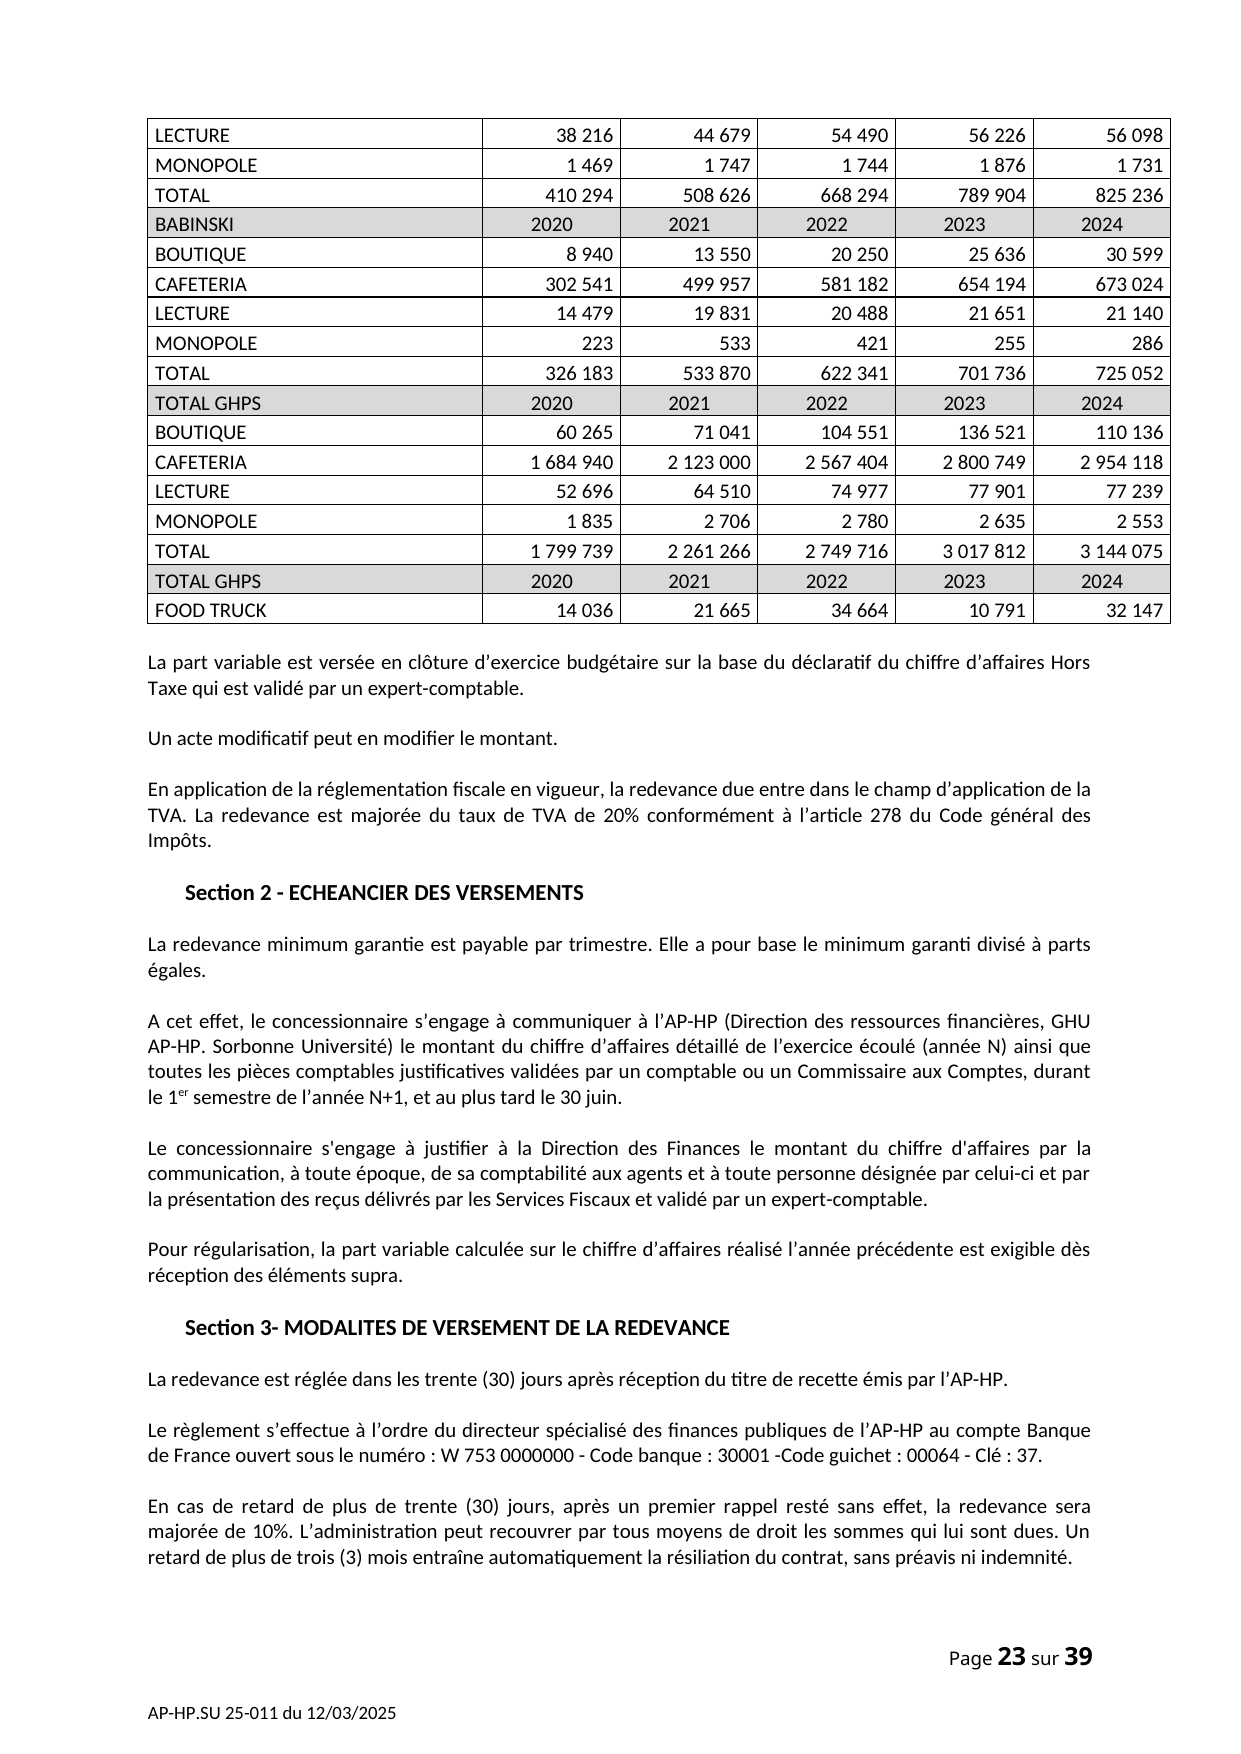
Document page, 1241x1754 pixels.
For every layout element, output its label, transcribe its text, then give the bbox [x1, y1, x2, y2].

table_cell 2 749 716 [758, 446, 895, 474]
table_cell 2 123 000 [621, 357, 757, 385]
table_cell 581 182 [758, 179, 895, 207]
table_cell 2021 [621, 476, 757, 504]
table_cell LECTURE [148, 386, 482, 415]
table_cell 622 341 [758, 268, 895, 296]
table_cell 302 541 [483, 179, 620, 207]
table_cell 2 553 [1034, 416, 1170, 445]
table_cell 19 831 [621, 208, 757, 237]
table_cell 71 041 [621, 327, 757, 356]
table_cell 725 052 [1034, 268, 1170, 296]
table_cell 2024 [1034, 119, 1170, 148]
table_cell 2020 [483, 476, 620, 504]
table_cell 20 250 [758, 149, 895, 178]
table_cell 2024 [1034, 298, 1170, 326]
table_cell 104 551 [758, 327, 895, 356]
table_cell 2 954 118 [1034, 357, 1170, 385]
table_cell TOTAL [148, 268, 482, 296]
table_cell 3 017 812 [896, 446, 1033, 474]
table_cell 533 [621, 238, 757, 267]
table_cell 2022 [758, 119, 895, 148]
text Le concessionnaire s'engage à justifier à la Direction des Finances le montant du chiffre d'affaires par la communication, à toute époque, de sa comptabilité aux agents et à toute personne désignée par celui-ci et par la présentation des reçus délivrés par les Services Fiscaux et validé par un expert-comptable. [148, 1046, 1093, 1122]
table_cell 499 957 [621, 179, 757, 207]
table_cell 1 835 [483, 416, 620, 445]
table_cell 2021 [621, 298, 757, 326]
table_cell MONOPOLE [148, 238, 482, 267]
table_cell 14 479 [483, 208, 620, 237]
subtitle Section 2 - ECHEANCIER DES VERSEMENTS [185, 789, 1093, 817]
table_cell 30 599 [1034, 149, 1170, 178]
table_cell 533 870 [621, 268, 757, 296]
table_cell 64 510 [621, 386, 757, 415]
table_cell 2021 [621, 119, 757, 148]
table_cell 2022 [758, 298, 895, 326]
text En cas de retard de plus de trente (30) jours, après un premier rappel resté sans effet, la redevance sera majorée de 10%. L’administration peut recouvrer par tous moyens de droit les sommes qui lui sont dues. Un retard de plus de trois (3) mois entraîne automatiquement la résiliation du contrat, sans préavis ni indemnité. [148, 1404, 1093, 1481]
text La redevance est réglée dans les trente (30) jours après réception du titre de recette émis par l’AP-HP. [148, 1277, 1093, 1303]
table_cell 2 706 [621, 416, 757, 445]
table_cell 25 636 [896, 149, 1033, 178]
table_cell CAFETERIA [148, 179, 482, 207]
table_cell 77 901 [896, 386, 1033, 415]
table_cell 3 144 075 [1034, 446, 1170, 474]
table_cell 34 664 [758, 505, 895, 534]
table_cell 2023 [896, 476, 1033, 504]
table_cell 20 488 [758, 208, 895, 237]
table_cell 326 183 [483, 268, 620, 296]
table_cell 77 239 [1034, 386, 1170, 415]
subtitle Section 3- MODALITES DE VERSEMENT DE LA REDEVANCE [185, 1224, 1093, 1252]
table_cell 701 736 [896, 268, 1033, 296]
table_cell 136 521 [896, 327, 1033, 356]
table_cell 2 800 749 [896, 357, 1033, 385]
table_cell 60 265 [483, 327, 620, 356]
table_cell 2023 [896, 119, 1033, 148]
table_cell 2 261 266 [621, 446, 757, 474]
table_cell LECTURE [148, 208, 482, 237]
table_cell 21 665 [621, 505, 757, 534]
table_cell 74 977 [758, 386, 895, 415]
table_cell 2020 [483, 298, 620, 326]
table_cell 2023 [896, 298, 1033, 326]
table_cell 110 136 [1034, 327, 1170, 356]
table_cell MONOPOLE [148, 416, 482, 445]
table_cell 14 036 [483, 505, 620, 534]
text Le règlement s’effectue à l’ordre du directeur spécialisé des finances publiques de l’AP-HP au compte Banque de France ouvert sous le numéro : W 753 0000000 - Code banque : 30001 -Code guichet : 00064 - Clé : 37. [148, 1328, 1093, 1379]
text En application de la réglementation fiscale en vigueur, la redevance due entre dans le champ d’application de la TVA. La redevance est majorée du taux de TVA de 20% conformément à l’article 278 du Code général des Impôts. [148, 687, 1093, 764]
table_cell 13 550 [621, 149, 757, 178]
table_cell 52 696 [483, 386, 620, 415]
table_cell 2022 [758, 476, 895, 504]
table_cell 2020 [483, 119, 620, 148]
table_cell 2 635 [896, 416, 1033, 445]
table_cell TOTAL [148, 446, 482, 474]
table_cell 286 [1034, 238, 1170, 267]
table_cell 2 567 404 [758, 357, 895, 385]
table_cell BOUTIQUE [148, 149, 482, 178]
text Un acte modificatif peut en modifier le montant. [148, 637, 1093, 662]
table_cell FOOD TRUCK [148, 505, 482, 534]
table_cell TOTAL GHPS [148, 476, 482, 504]
text La part variable est versée en clôture d’exercice budgétaire sur la base du déclaratif du chiffre d’affaires Hors Taxe qui est validé par un expert-comptable. [148, 560, 1093, 611]
table_cell 10 791 [896, 505, 1033, 534]
text A cet effet, le concessionnaire s’engage à communiquer à l’AP-HP (Direction des ressources financières, GHU AP-HP. Sorbonne Université) le montant du chiffre d’affaires détaillé de l’exercice écoulé (année N) ainsi que toutes les pièces comptables justificatives validées par un comptable ou un Commissaire aux Comptes, durant le 1er semestre de l’année N+1, et au plus tard le 30 juin. [148, 919, 1093, 1020]
table_cell 654 194 [896, 179, 1033, 207]
table_cell 21 651 [896, 208, 1033, 237]
table_cell BOUTIQUE [148, 327, 482, 356]
subtitle Section 4 - DROITS D’ENTREE [185, 1506, 1093, 1534]
table_cell 255 [896, 238, 1033, 267]
text La redevance minimum garantie est payable par trimestre. Elle a pour base le minimum garanti divisé à parts égales. [148, 842, 1093, 893]
table_cell 8 940 [483, 149, 620, 178]
table_cell BABINSKI [148, 119, 482, 148]
table_cell 2024 [1034, 476, 1170, 504]
table_cell CAFETERIA [148, 357, 482, 385]
text Pour régularisation, la part variable calculée sur le chiffre d’affaires réalisé l’année précédente est exigible dès réception des éléments supra. [148, 1147, 1093, 1198]
table_cell 1 799 739 [483, 446, 620, 474]
table_cell 673 024 [1034, 179, 1170, 207]
table_cell 223 [483, 238, 620, 267]
table_cell 1 684 940 [483, 357, 620, 385]
table_cell 32 147 [1034, 505, 1170, 534]
table_cell 2 780 [758, 416, 895, 445]
table_cell 421 [758, 238, 895, 267]
table_cell 21 140 [1034, 208, 1170, 237]
table_cell TOTAL GHPS [148, 298, 482, 326]
